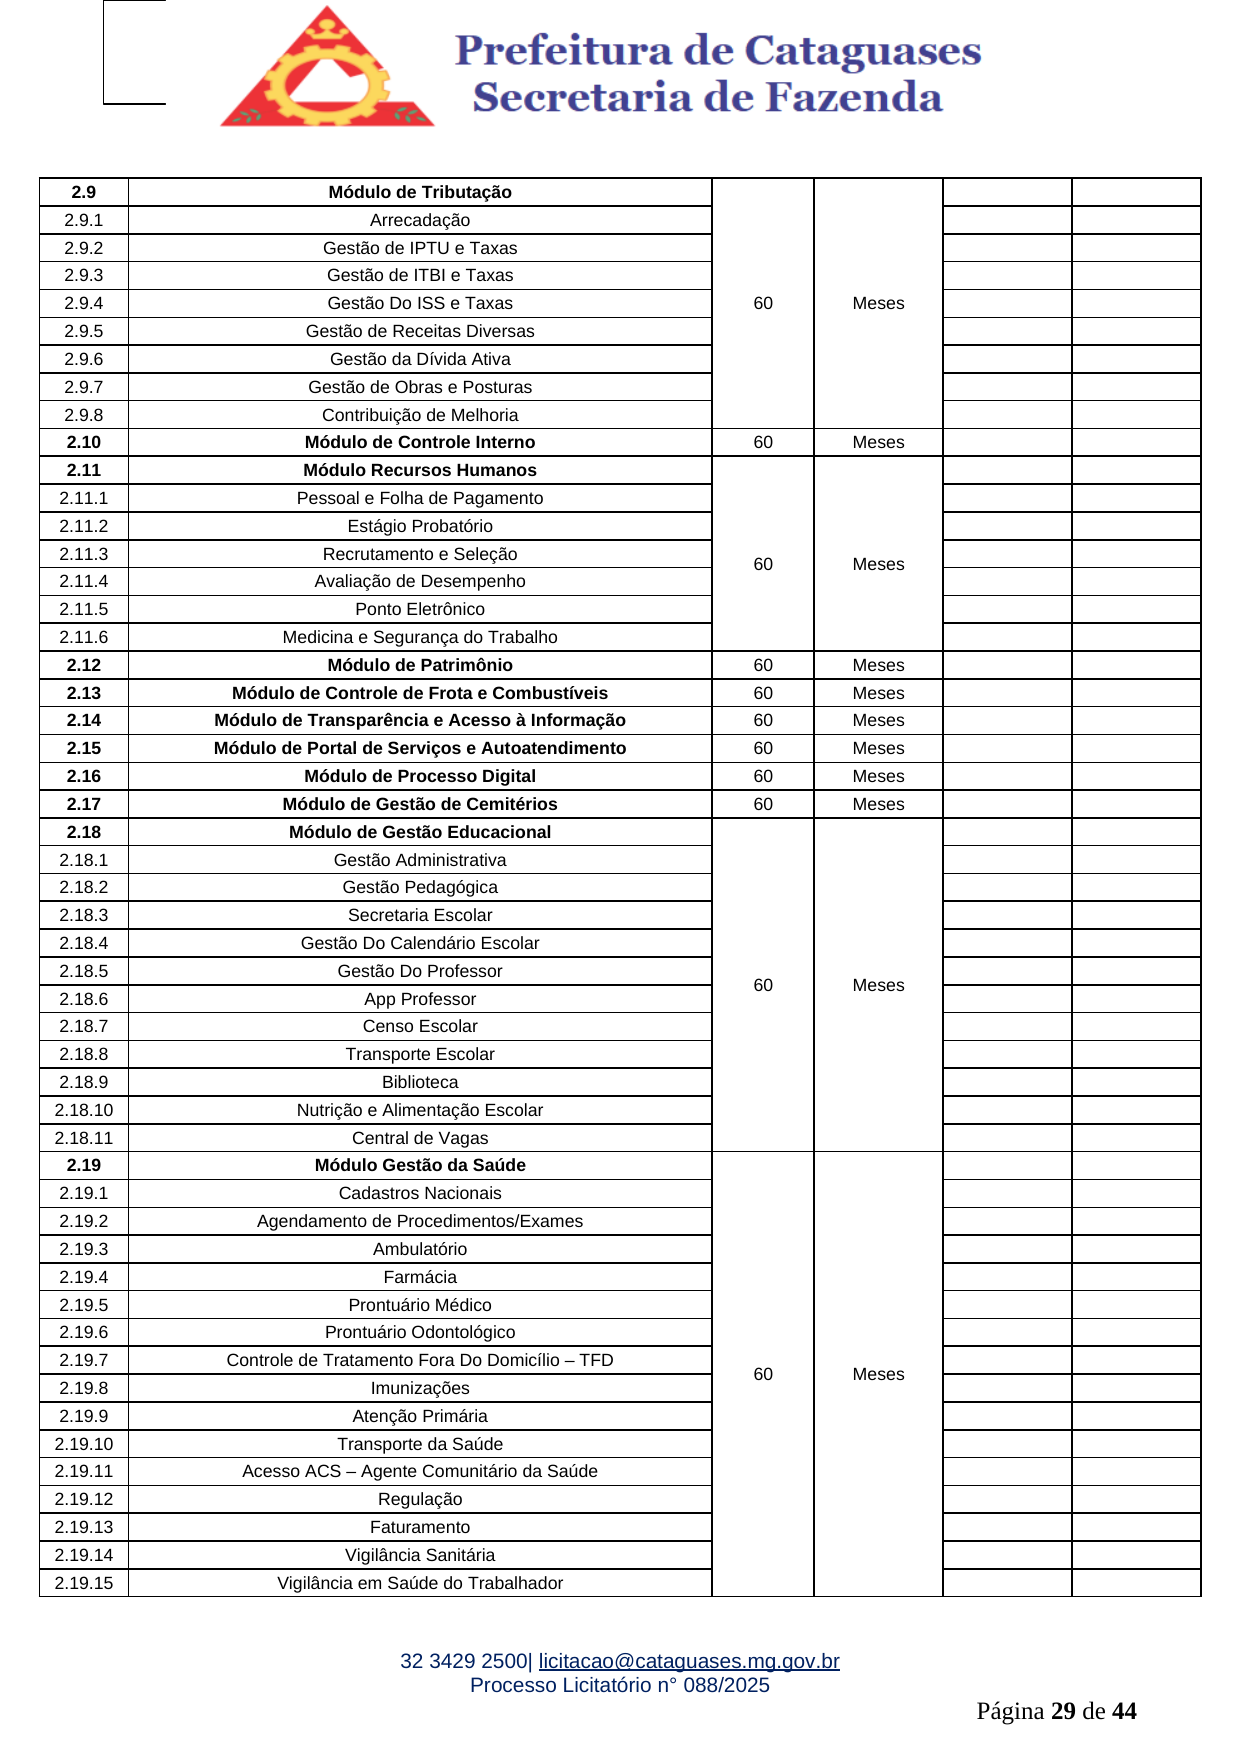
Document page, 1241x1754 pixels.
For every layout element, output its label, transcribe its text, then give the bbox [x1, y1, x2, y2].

table_cell 2.18.4 [40, 930, 128, 956]
table_cell Gestão Do Professor [129, 958, 711, 984]
table_cell [1073, 1041, 1200, 1067]
table_cell Prontuário Odontológico [129, 1319, 711, 1345]
table_cell 2.11.1 [40, 485, 128, 511]
table_cell Recrutamento e Seleção [129, 541, 711, 567]
table_cell [1073, 763, 1200, 789]
table_cell Contribuição de Melhoria [129, 401, 711, 428]
table_cell Avaliação de Desempenho [129, 568, 711, 594]
table_cell Faturamento [129, 1514, 711, 1540]
table_cell [1073, 1403, 1200, 1429]
table_cell [944, 429, 1071, 455]
table_cell [944, 902, 1071, 928]
table_cell Acesso ACS – Agente Comunitário da Saúde [129, 1458, 711, 1484]
table_cell [1073, 930, 1200, 956]
table_cell [944, 1458, 1071, 1484]
table_cell [944, 485, 1071, 511]
table_cell [1073, 457, 1200, 483]
table_cell 2.19.3 [40, 1236, 128, 1262]
table_cell Vigilância Sanitária [129, 1542, 711, 1568]
table_cell Gestão de Receitas Diversas [129, 318, 711, 344]
table_cell [1073, 1208, 1200, 1234]
table_cell [944, 1431, 1071, 1457]
table_cell 2.13 [40, 680, 128, 706]
table_cell 2.18.3 [40, 902, 128, 928]
table_cell [944, 763, 1071, 789]
table_cell 2.18.1 [40, 846, 128, 873]
table_cell [944, 1125, 1071, 1151]
table_cell [944, 1152, 1071, 1178]
table_cell Transporte Escolar [129, 1041, 711, 1067]
table_cell Gestão de ITBI e Taxas [129, 262, 711, 288]
table_cell [944, 986, 1071, 1012]
table_cell 2.16 [40, 763, 128, 789]
table_cell Meses [815, 652, 942, 678]
table_cell 2.18.8 [40, 1041, 128, 1067]
table_cell [944, 207, 1071, 233]
table_cell [1073, 791, 1200, 817]
table_cell [944, 1542, 1071, 1568]
table_cell Meses [815, 680, 942, 706]
table_cell Gestão Administrativa [129, 846, 711, 873]
table_cell 2.9.8 [40, 401, 128, 428]
table_cell [944, 290, 1071, 316]
table_cell Meses [815, 457, 942, 650]
table_cell [944, 1319, 1071, 1345]
table_cell Gestão da Dívida Ativa [129, 346, 711, 372]
table_cell 2.9.3 [40, 262, 128, 288]
table_cell 60 [713, 457, 813, 650]
table_cell Pessoal e Folha de Pagamento [129, 485, 711, 511]
table_cell [1073, 1180, 1200, 1206]
table_cell [1073, 290, 1200, 316]
table_cell [944, 819, 1071, 845]
table_cell [944, 1347, 1071, 1373]
table_cell 2.11.5 [40, 596, 128, 622]
table_cell [1073, 846, 1200, 873]
table_cell [1073, 735, 1200, 761]
table_cell [1073, 1097, 1200, 1123]
table_cell [1073, 1486, 1200, 1512]
table_cell [1073, 374, 1200, 400]
table_cell 2.15 [40, 735, 128, 761]
table_cell [944, 735, 1071, 761]
table_cell [944, 1486, 1071, 1512]
table_cell [944, 318, 1071, 344]
table_cell [944, 958, 1071, 984]
table_cell [1073, 1264, 1200, 1290]
table_cell 2.12 [40, 652, 128, 678]
table_cell [1073, 1514, 1200, 1540]
table_cell 2.18.7 [40, 1013, 128, 1039]
table_cell [944, 1208, 1071, 1234]
table_cell [944, 513, 1071, 539]
table_cell Transporte da Saúde [129, 1431, 711, 1457]
table_cell App Professor [129, 986, 711, 1012]
table_cell [1073, 1458, 1200, 1484]
table_cell [1073, 986, 1200, 1012]
table_cell Meses [815, 707, 942, 733]
table_cell [944, 930, 1071, 956]
table_cell [944, 596, 1071, 622]
table_cell [1073, 568, 1200, 594]
table_cell Módulo de Gestão Educacional [129, 819, 711, 845]
table_cell [1073, 1375, 1200, 1401]
table_cell Meses [815, 429, 942, 455]
table_cell 2.9.6 [40, 346, 128, 372]
table_cell 2.11.4 [40, 568, 128, 594]
table_cell [944, 1236, 1071, 1262]
table_cell Gestão de Obras e Posturas [129, 374, 711, 400]
table_cell 2.19.10 [40, 1431, 128, 1457]
table_cell 2.9 [40, 179, 128, 205]
table_cell [944, 1069, 1071, 1095]
table_cell 2.19.14 [40, 1542, 128, 1568]
table_cell [1073, 207, 1200, 233]
table_cell Módulo de Gestão de Cemitérios [129, 791, 711, 817]
table_cell 2.19.7 [40, 1347, 128, 1373]
table_cell Prontuário Médico [129, 1291, 711, 1318]
table_cell [1073, 958, 1200, 984]
table_cell [1073, 652, 1200, 678]
table_cell Módulo de Patrimônio [129, 652, 711, 678]
table_cell [1073, 874, 1200, 900]
table_cell [1073, 707, 1200, 733]
table_cell Arrecadação [129, 207, 711, 233]
table_cell [944, 401, 1071, 428]
table_cell 2.19.8 [40, 1375, 128, 1401]
table_cell [944, 346, 1071, 372]
table_cell [944, 1013, 1071, 1039]
table_cell [1073, 1319, 1200, 1345]
table_cell [944, 624, 1071, 650]
table_cell 2.19.15 [40, 1570, 128, 1596]
table_cell Meses [815, 179, 942, 428]
table_cell Meses [815, 763, 942, 789]
table_cell 2.10 [40, 429, 128, 455]
table_cell Imunizações [129, 1375, 711, 1401]
table_cell [1073, 401, 1200, 428]
table_cell 2.19.5 [40, 1291, 128, 1318]
table_cell Módulo de Controle de Frota e Combustíveis [129, 680, 711, 706]
table_cell 60 [713, 680, 813, 706]
table_cell Ponto Eletrônico [129, 596, 711, 622]
table_cell 2.19.12 [40, 1486, 128, 1512]
table_cell [1073, 1347, 1200, 1373]
table_cell [944, 1514, 1071, 1540]
table_cell [1073, 680, 1200, 706]
table_cell [944, 1291, 1071, 1318]
table_cell [944, 1375, 1071, 1401]
table_cell Módulo de Tributação [129, 179, 711, 205]
table_cell 2.14 [40, 707, 128, 733]
table_cell 2.18 [40, 819, 128, 845]
table_cell Módulo de Controle Interno [129, 429, 711, 455]
table_cell [1073, 1125, 1200, 1151]
table_cell Meses [815, 791, 942, 817]
table_cell [1073, 1069, 1200, 1095]
table_cell Medicina e Segurança do Trabalho [129, 624, 711, 650]
table_cell 2.9.5 [40, 318, 128, 344]
table_cell [944, 179, 1071, 205]
table_cell 2.11.2 [40, 513, 128, 539]
table_cell [944, 374, 1071, 400]
table_cell Módulo de Processo Digital [129, 763, 711, 789]
table_cell [1073, 513, 1200, 539]
table_cell Gestão de IPTU e Taxas [129, 235, 711, 261]
table_cell 2.19.2 [40, 1208, 128, 1234]
table_cell [1073, 318, 1200, 344]
table_cell Estágio Probatório [129, 513, 711, 539]
table_cell [1073, 902, 1200, 928]
table_cell 60 [713, 652, 813, 678]
table_cell [1073, 819, 1200, 845]
table_cell 2.18.11 [40, 1125, 128, 1151]
table_cell [944, 262, 1071, 288]
table_cell Central de Vagas [129, 1125, 711, 1151]
table_cell 60 [713, 791, 813, 817]
table_cell Nutrição e Alimentação Escolar [129, 1097, 711, 1123]
table_cell 2.19.4 [40, 1264, 128, 1290]
table_cell [1073, 1291, 1200, 1318]
table_cell [944, 235, 1071, 261]
table_cell 2.9.4 [40, 290, 128, 316]
table_cell [944, 1403, 1071, 1429]
table_cell Módulo Recursos Humanos [129, 457, 711, 483]
table_cell 2.17 [40, 791, 128, 817]
table_cell 60 [713, 429, 813, 455]
table_cell Secretaria Escolar [129, 902, 711, 928]
table_cell [1073, 1152, 1200, 1178]
table_cell 60 [713, 735, 813, 761]
table_cell Gestão Do Calendário Escolar [129, 930, 711, 956]
table_cell Agendamento de Procedimentos/Exames [129, 1208, 711, 1234]
table_cell [944, 541, 1071, 567]
picture [165, 0, 1075, 148]
table_cell 2.9.1 [40, 207, 128, 233]
table_cell [1073, 1570, 1200, 1596]
table_cell 2.19 [40, 1152, 128, 1178]
table_cell [944, 1097, 1071, 1123]
table_cell [1073, 1542, 1200, 1568]
table_cell [944, 791, 1071, 817]
table_cell Módulo de Transparência e Acesso à Informação [129, 707, 711, 733]
table_cell [1073, 485, 1200, 511]
table_cell [944, 652, 1071, 678]
table_cell Farmácia [129, 1264, 711, 1290]
table_cell 60 [713, 763, 813, 789]
table_cell [944, 1264, 1071, 1290]
table_cell 2.11 [40, 457, 128, 483]
table_cell [1073, 596, 1200, 622]
table_cell 2.11.3 [40, 541, 128, 567]
table_cell 2.9.2 [40, 235, 128, 261]
table_cell Biblioteca [129, 1069, 711, 1095]
table_cell [1073, 624, 1200, 650]
table_cell [1073, 346, 1200, 372]
table_cell 2.9.7 [40, 374, 128, 400]
table_cell [1073, 429, 1200, 455]
table_cell [944, 1180, 1071, 1206]
table_cell 2.18.9 [40, 1069, 128, 1095]
table_cell Ambulatório [129, 1236, 711, 1262]
table_cell Vigilância em Saúde do Trabalhador [129, 1570, 711, 1596]
table_cell Controle de Tratamento Fora Do Domicílio – TFD [129, 1347, 711, 1373]
table_cell 2.19.11 [40, 1458, 128, 1484]
table_cell 60 [713, 707, 813, 733]
table_cell 2.18.5 [40, 958, 128, 984]
table_cell [1073, 1013, 1200, 1039]
table_cell 2.19.13 [40, 1514, 128, 1540]
table_cell [944, 568, 1071, 594]
table_cell 60 [713, 1152, 813, 1596]
table_cell Atenção Primária [129, 1403, 711, 1429]
table_cell 2.19.9 [40, 1403, 128, 1429]
table_cell Meses [815, 819, 942, 1151]
table_cell Regulação [129, 1486, 711, 1512]
table_cell [944, 457, 1071, 483]
table_cell Módulo Gestão da Saúde [129, 1152, 711, 1178]
table_cell [1073, 541, 1200, 567]
table_cell Meses [815, 735, 942, 761]
table_cell Meses [815, 1152, 942, 1596]
table_cell [944, 680, 1071, 706]
table_cell Cadastros Nacionais [129, 1180, 711, 1206]
table_cell 2.19.6 [40, 1319, 128, 1345]
table_cell [944, 707, 1071, 733]
table_cell [944, 1570, 1071, 1596]
table_cell [1073, 1431, 1200, 1457]
table_cell [944, 1041, 1071, 1067]
table_cell [1073, 262, 1200, 288]
table_cell Módulo de Portal de Serviços e Autoatendimento [129, 735, 711, 761]
table_cell 60 [713, 179, 813, 428]
table_cell [1073, 235, 1200, 261]
table_cell [944, 874, 1071, 900]
table_cell [944, 846, 1071, 873]
table_cell [1073, 1236, 1200, 1262]
table_cell 60 [713, 819, 813, 1151]
table_cell Gestão Pedagógica [129, 874, 711, 900]
table_cell 2.19.1 [40, 1180, 128, 1206]
table_cell 2.18.10 [40, 1097, 128, 1123]
table_cell 2.18.2 [40, 874, 128, 900]
table_cell Censo Escolar [129, 1013, 711, 1039]
table_cell Gestão Do ISS e Taxas [129, 290, 711, 316]
table_cell 2.18.6 [40, 986, 128, 1012]
table_cell [1073, 179, 1200, 205]
table_cell 2.11.6 [40, 624, 128, 650]
